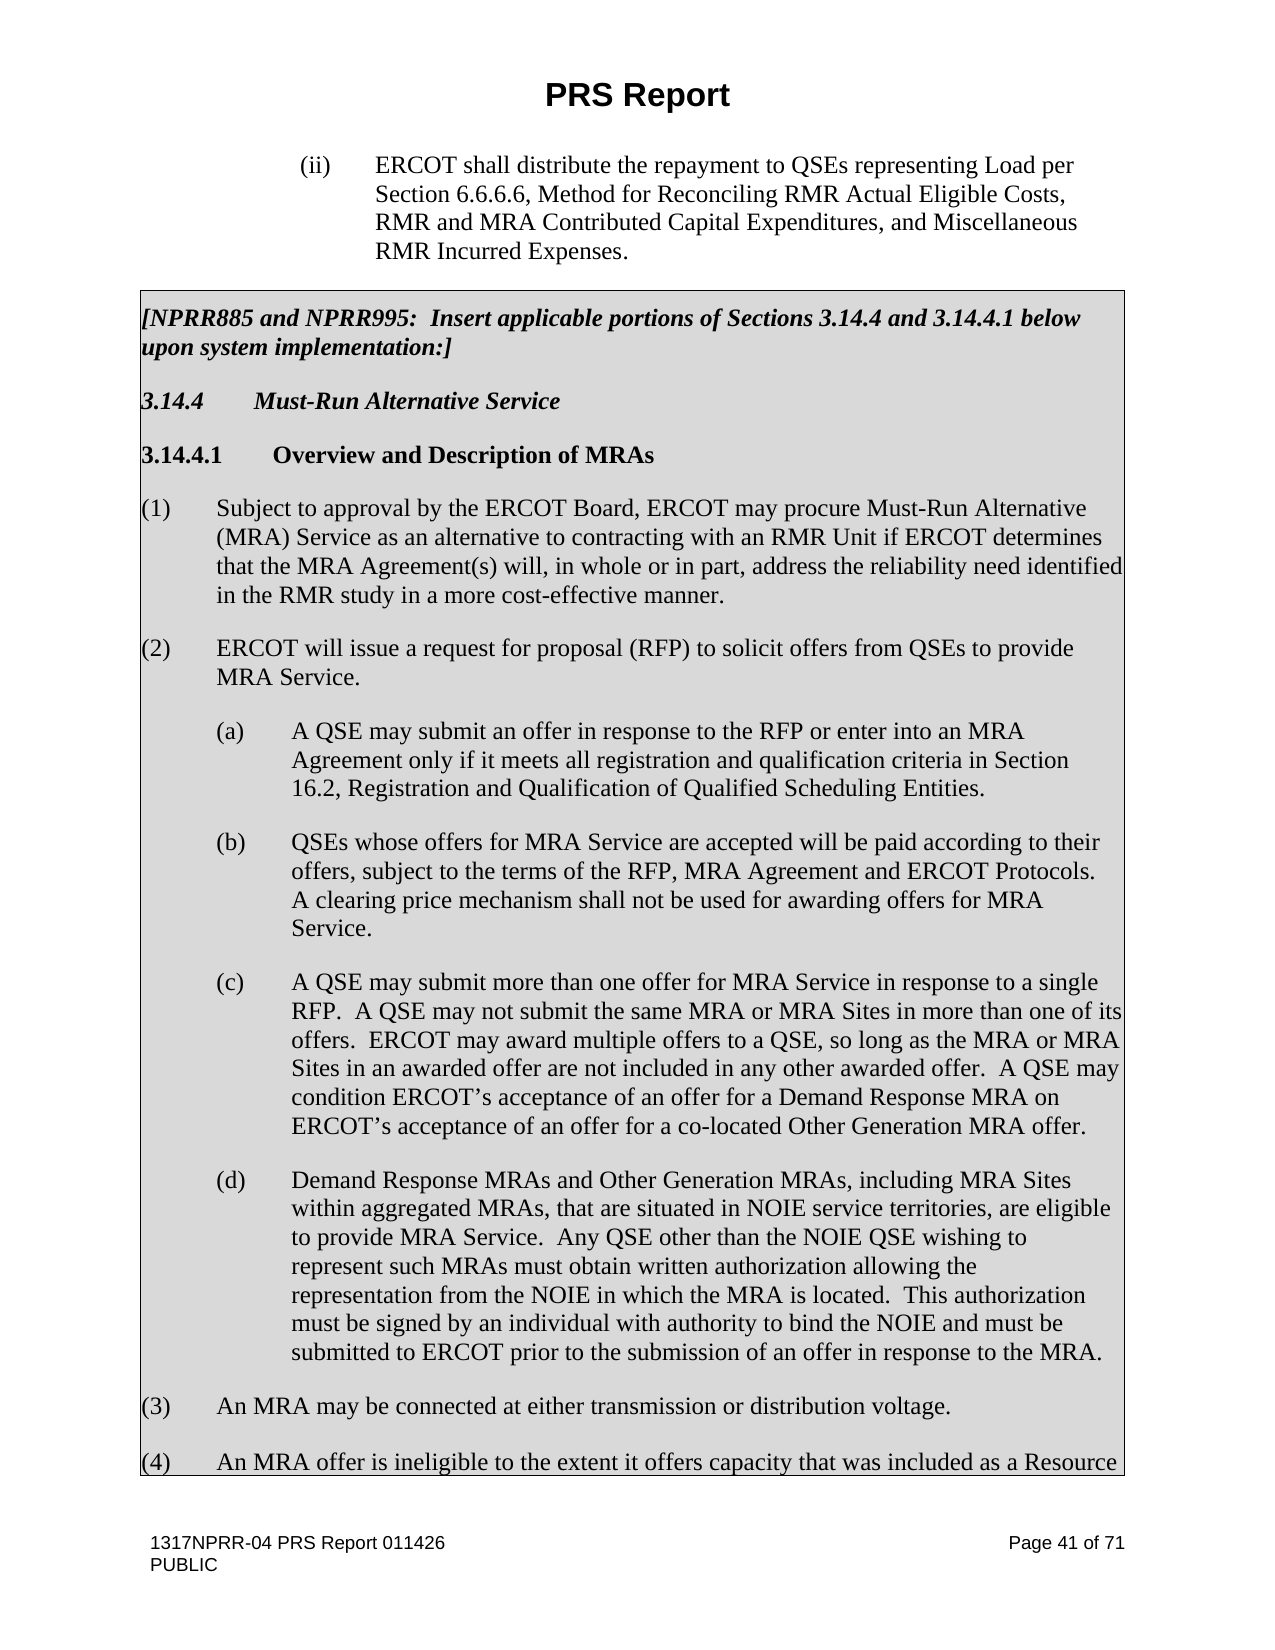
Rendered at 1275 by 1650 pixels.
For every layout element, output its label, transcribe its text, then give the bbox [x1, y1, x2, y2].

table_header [141, 291, 1124, 1475]
text (ii) ERCOT shall distribute the repayment to QSEs representing Load per Section 6.6.6.6, Method for Reconciling RMR Actual Eligible Costs, RMR and MRA Contributed Capital Expenditures, and Miscellaneous RMR Incurred Expenses. [300, 150, 1125, 265]
